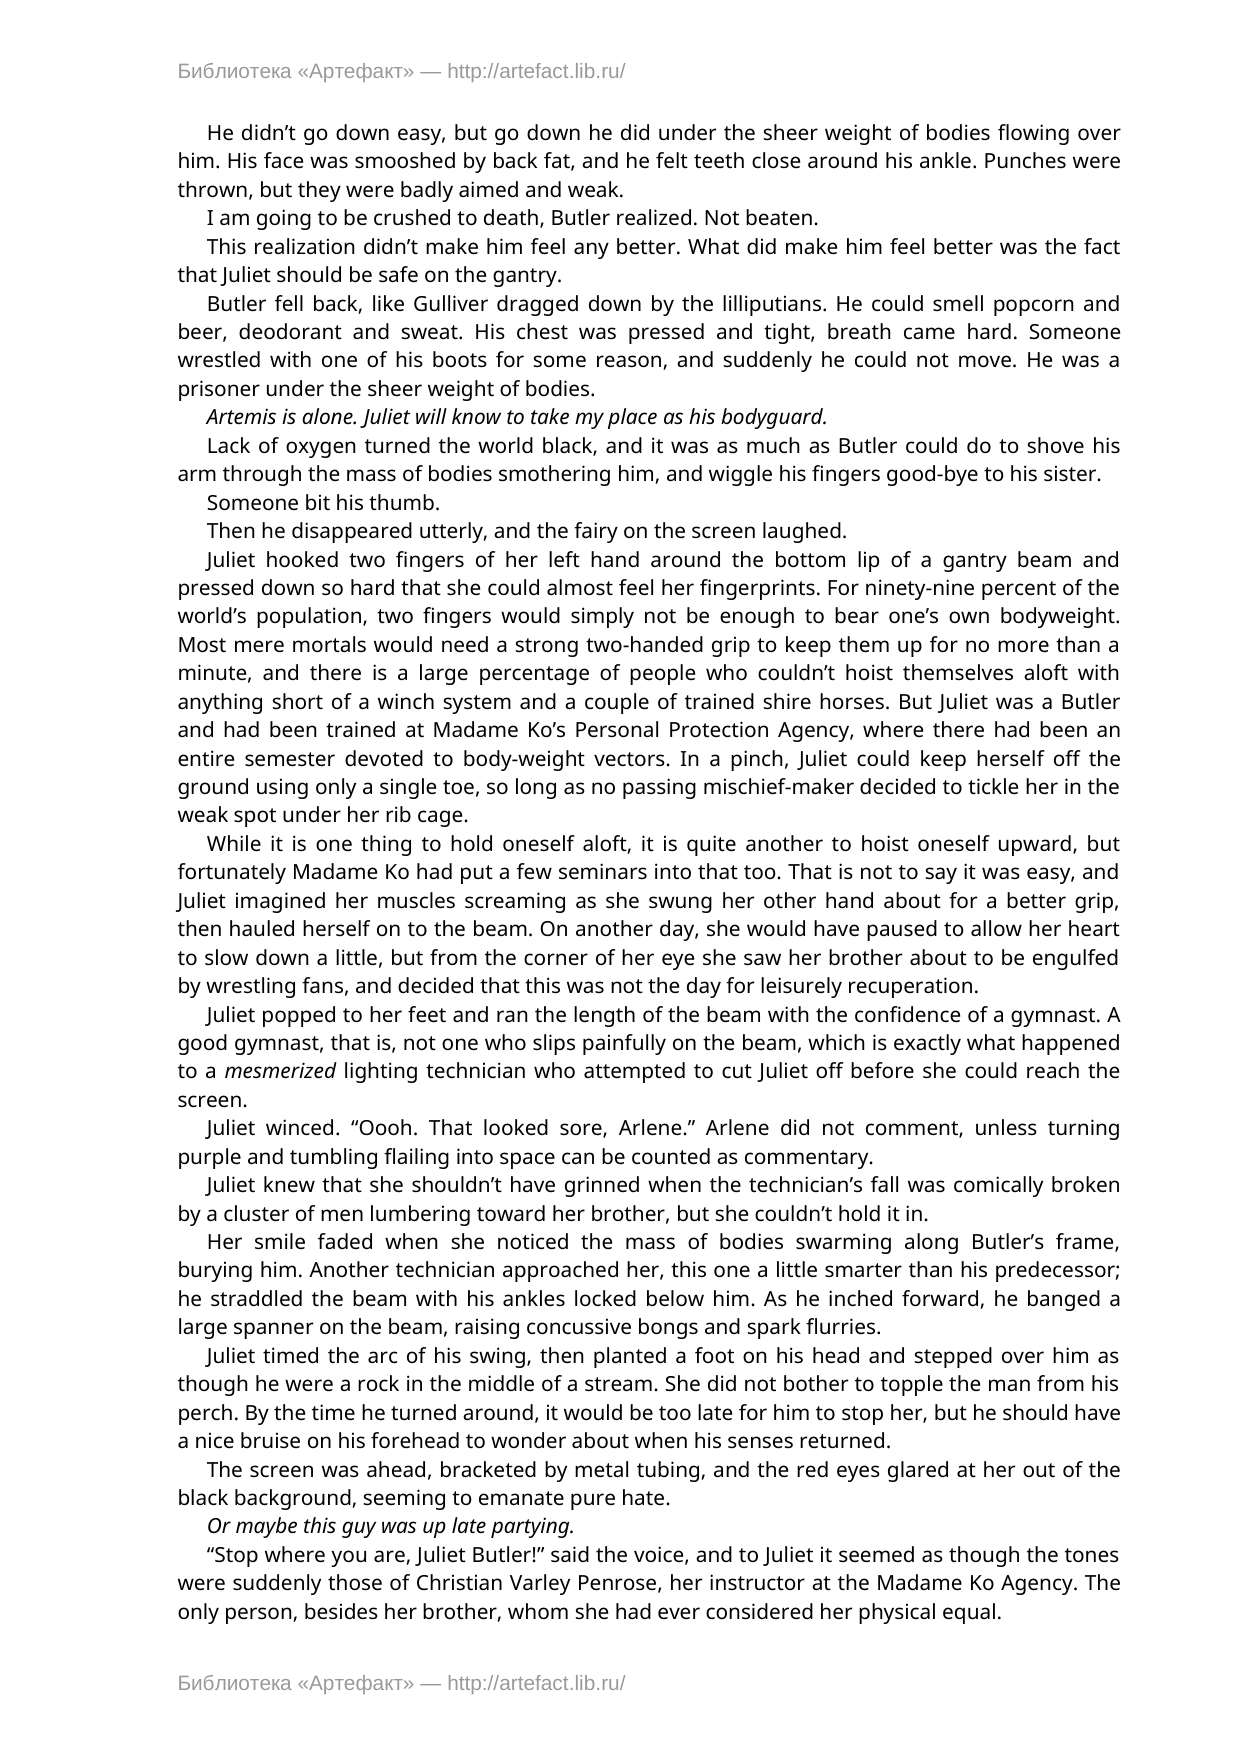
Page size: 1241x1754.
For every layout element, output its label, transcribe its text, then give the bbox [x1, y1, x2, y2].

text He didn’t go down easy, but go down he did under the sheer weight of bodies flowing over him. His face was smooshed by back fat, and he felt teeth close around his ankle. Punches were thrown, but they were badly aimed and weak. [177, 118, 1122, 203]
text Someone bit his thumb. [177, 488, 1122, 516]
text This realization didn’t make him feel any better. What did make him feel better was the fact that Juliet should be safe on the gantry. [177, 232, 1122, 289]
text Artemis is alone. Juliet will know to take my place as his bodyguard. [177, 402, 1122, 431]
text While it is one thing to hold oneself aloft, it is quite another to hoist oneself upward, but fortunately Madame Ko had put a few seminars into that too. That is not to say it was easy, and Juliet imagined her muscles screaming as she swung her other hand about for a better grip, then hauled herself on to the beam. On another day, she would have paused to allow her heart to slow down a little, but from the corner of her eye she saw her brother about to be engulfed by wrestling fans, and decided that this was not the day for leisurely recuperation. [177, 829, 1122, 1000]
text Juliet timed the arc of his swing, then planted a foot on his head and stepped over him as though he were a rock in the middle of a stream. She did not bother to topple the man from his perch. By the time he turned around, it would be too late for him to stop her, but he should have a nice bruise on his forehead to wonder about when his senses returned. [177, 1341, 1122, 1455]
text Butler fell back, like Gulliver dragged down by the lilliputians. He could smell popcorn and beer, deodorant and sweat. His chest was pressed and tight, breath came hard. Someone wrestled with one of his boots for some reason, and suddenly he could not move. He was a prisoner under the sheer weight of bodies. [177, 289, 1122, 402]
text The screen was ahead, bracketed by metal tubing, and the red eyes glared at her out of the black background, seeming to emanate pure hate. [177, 1455, 1122, 1512]
text Or maybe this guy was up late partying. [177, 1512, 1122, 1540]
text I am going to be crushed to death, Butler realized. Not beaten. [177, 203, 1122, 232]
text Juliet popped to her feet and ran the length of the beam with the confidence of a gymnast. A good gymnast, that is, not one who slips painfully on the beam, which is exactly what happened to a mesmerized lighting technician who attempted to cut Juliet off before she could reach the screen. [177, 1000, 1122, 1113]
text Juliet hooked two fingers of her left hand around the bottom lip of a gantry beam and pressed down so hard that she could almost feel her fingerprints. For ninety-nine percent of the world’s population, two fingers would simply not be enough to bear one’s own bodyweight. Most mere mortals would need a strong two-handed grip to keep them up for no more than a minute, and there is a large percentage of people who couldn’t hoist themselves aloft with anything short of a winch system and a couple of trained shire horses. But Juliet was a Butler and had been trained at Madame Ko’s Personal Protection Agency, where there had been an entire semester devoted to body-weight vectors. In a pinch, Juliet could keep herself off the ground using only a single toe, so long as no passing mischief-maker decided to tickle her in the weak spot under her rib cage. [177, 545, 1122, 829]
text Juliet winced. “Oooh. That looked sore, Arlene.” Arlene did not comment, unless turning purple and tumbling flailing into space can be counted as commentary. [177, 1113, 1122, 1170]
text Juliet knew that she shouldn’t have grinned when the technician’s fall was comically broken by a cluster of men lumbering toward her brother, but she couldn’t hold it in. [177, 1170, 1122, 1227]
text Lack of oxygen turned the world black, and it was as much as Butler could do to shove his arm through the mass of bodies smothering him, and wiggle his fingers good-bye to his sister. [177, 431, 1122, 488]
text “Stop where you are, Juliet Butler!” said the voice, and to Juliet it seemed as though the tones were suddenly those of Christian Varley Penrose, her instructor at the Madame Ko Agency. The only person, besides her brother, whom she had ever considered her physical equal. [177, 1540, 1122, 1625]
text Then he disappeared utterly, and the fairy on the screen laughed. [177, 516, 1122, 545]
text Her smile faded when she noticed the mass of bodies swarming along Butler’s frame, burying him. Another technician approached her, this one a little smarter than his predecessor; he straddled the beam with his ankles locked below him. As he inched forward, he banged a large spanner on the beam, raising concussive bongs and spark flurries. [177, 1227, 1122, 1341]
